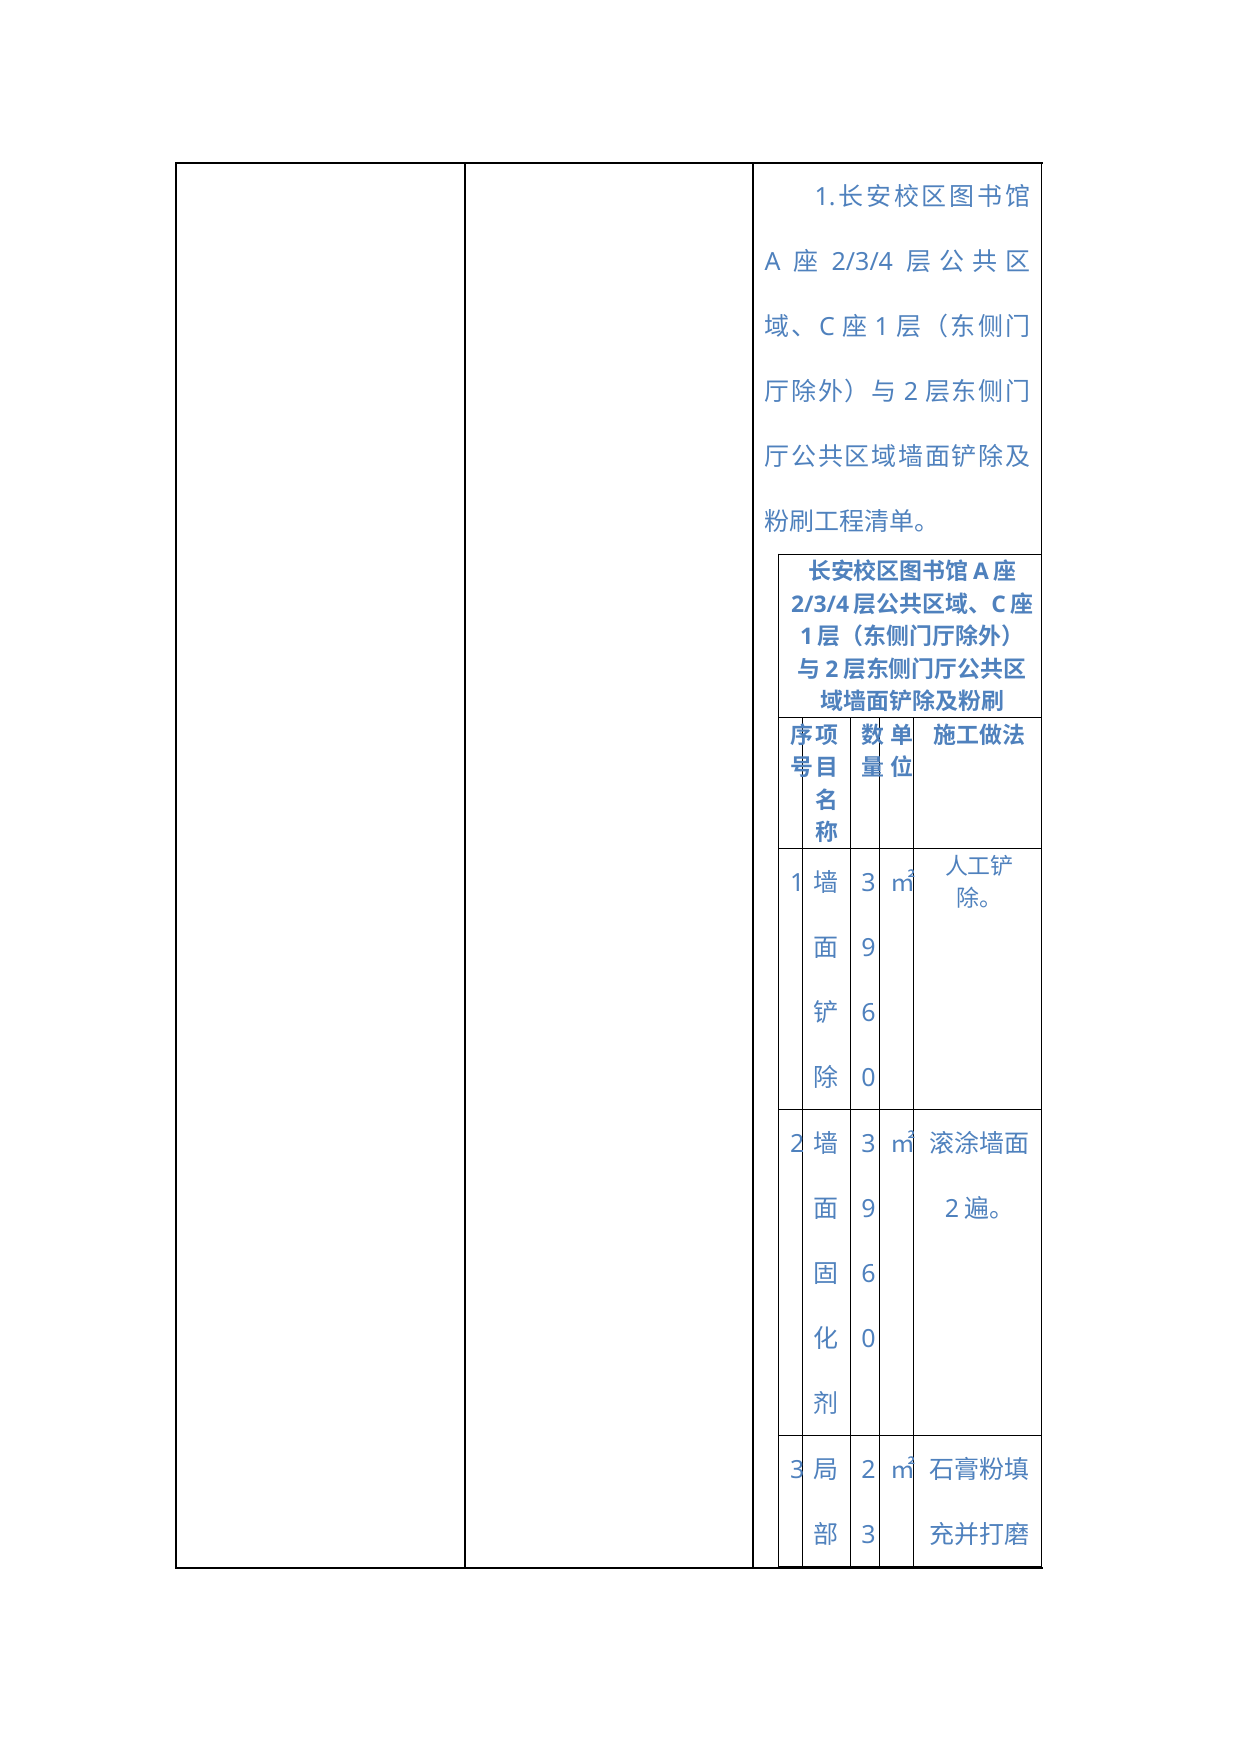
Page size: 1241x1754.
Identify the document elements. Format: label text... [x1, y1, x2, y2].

table_cell 1 [177, 164, 464, 1567]
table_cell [754, 164, 1041, 1567]
table_cell [466, 164, 752, 1567]
